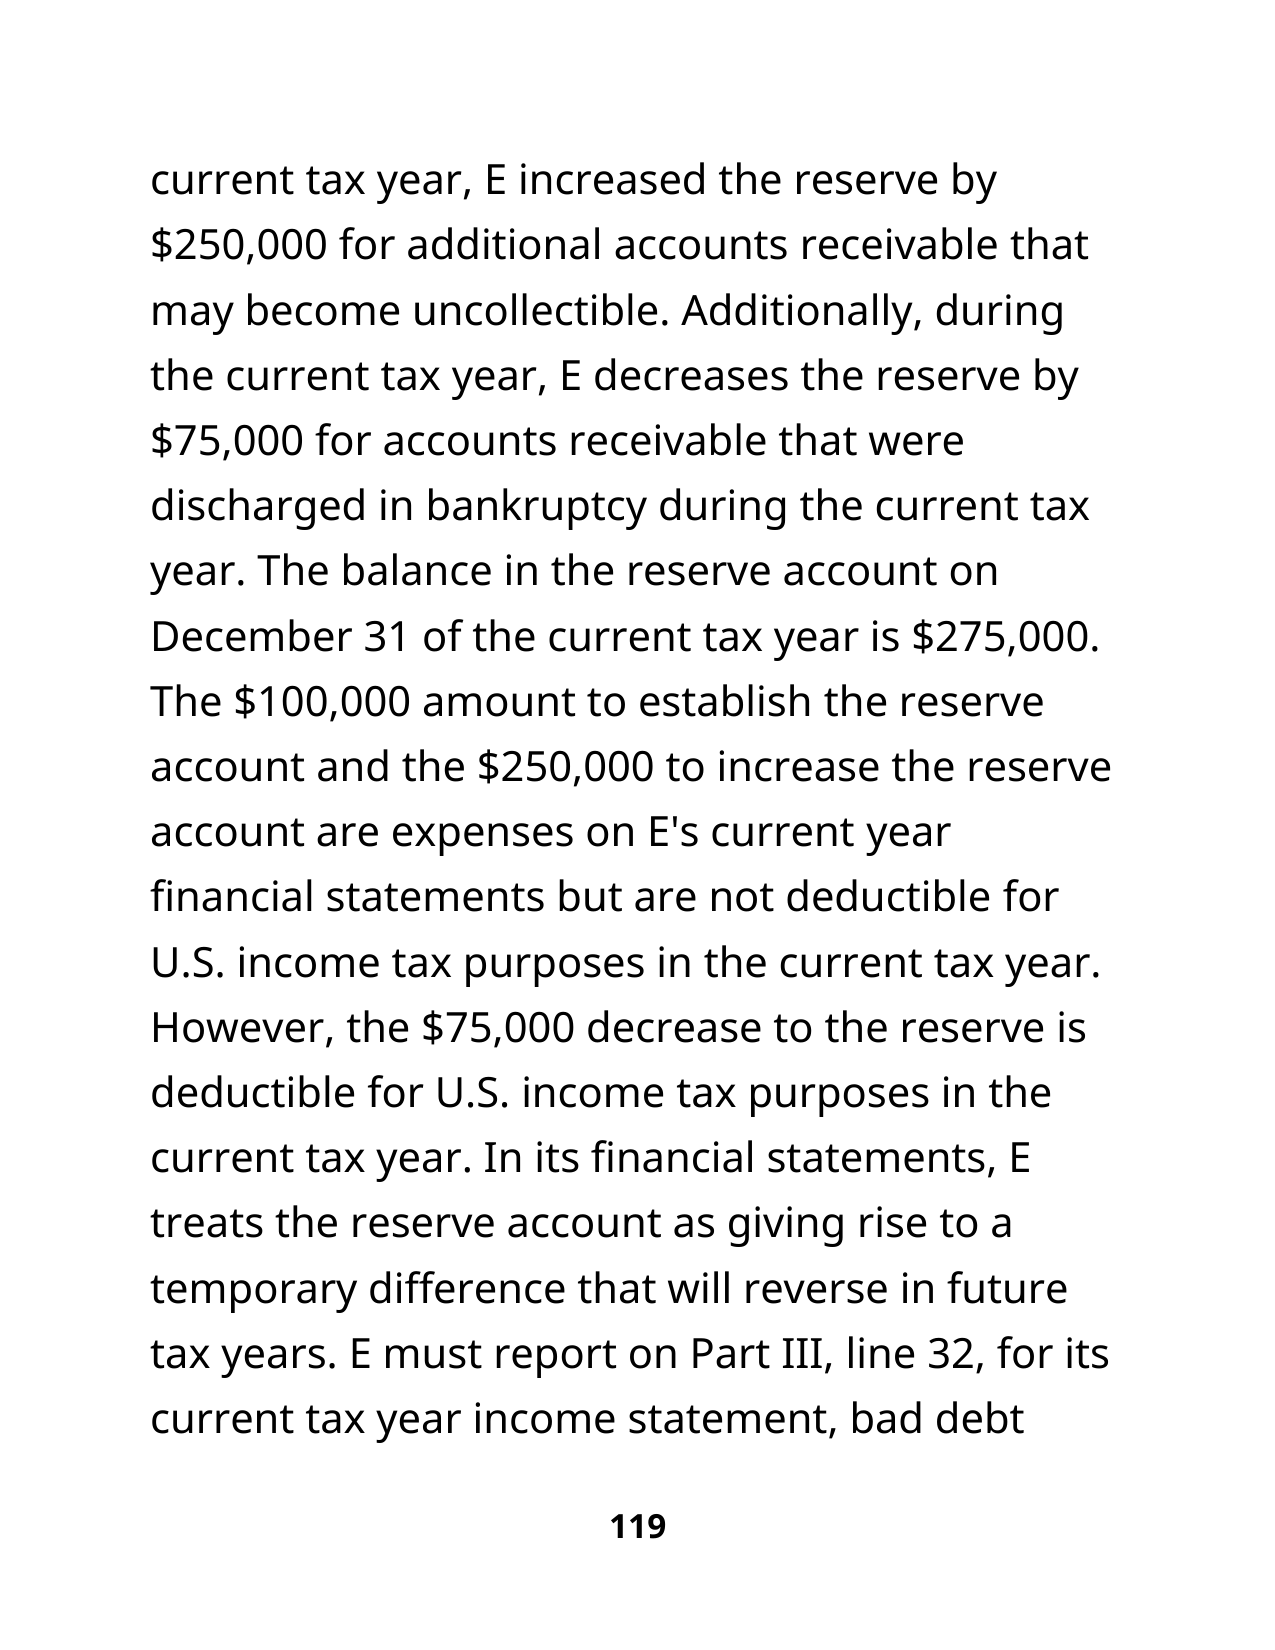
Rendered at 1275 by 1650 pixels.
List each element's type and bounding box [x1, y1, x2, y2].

text [150, 150, 1125, 1446]
